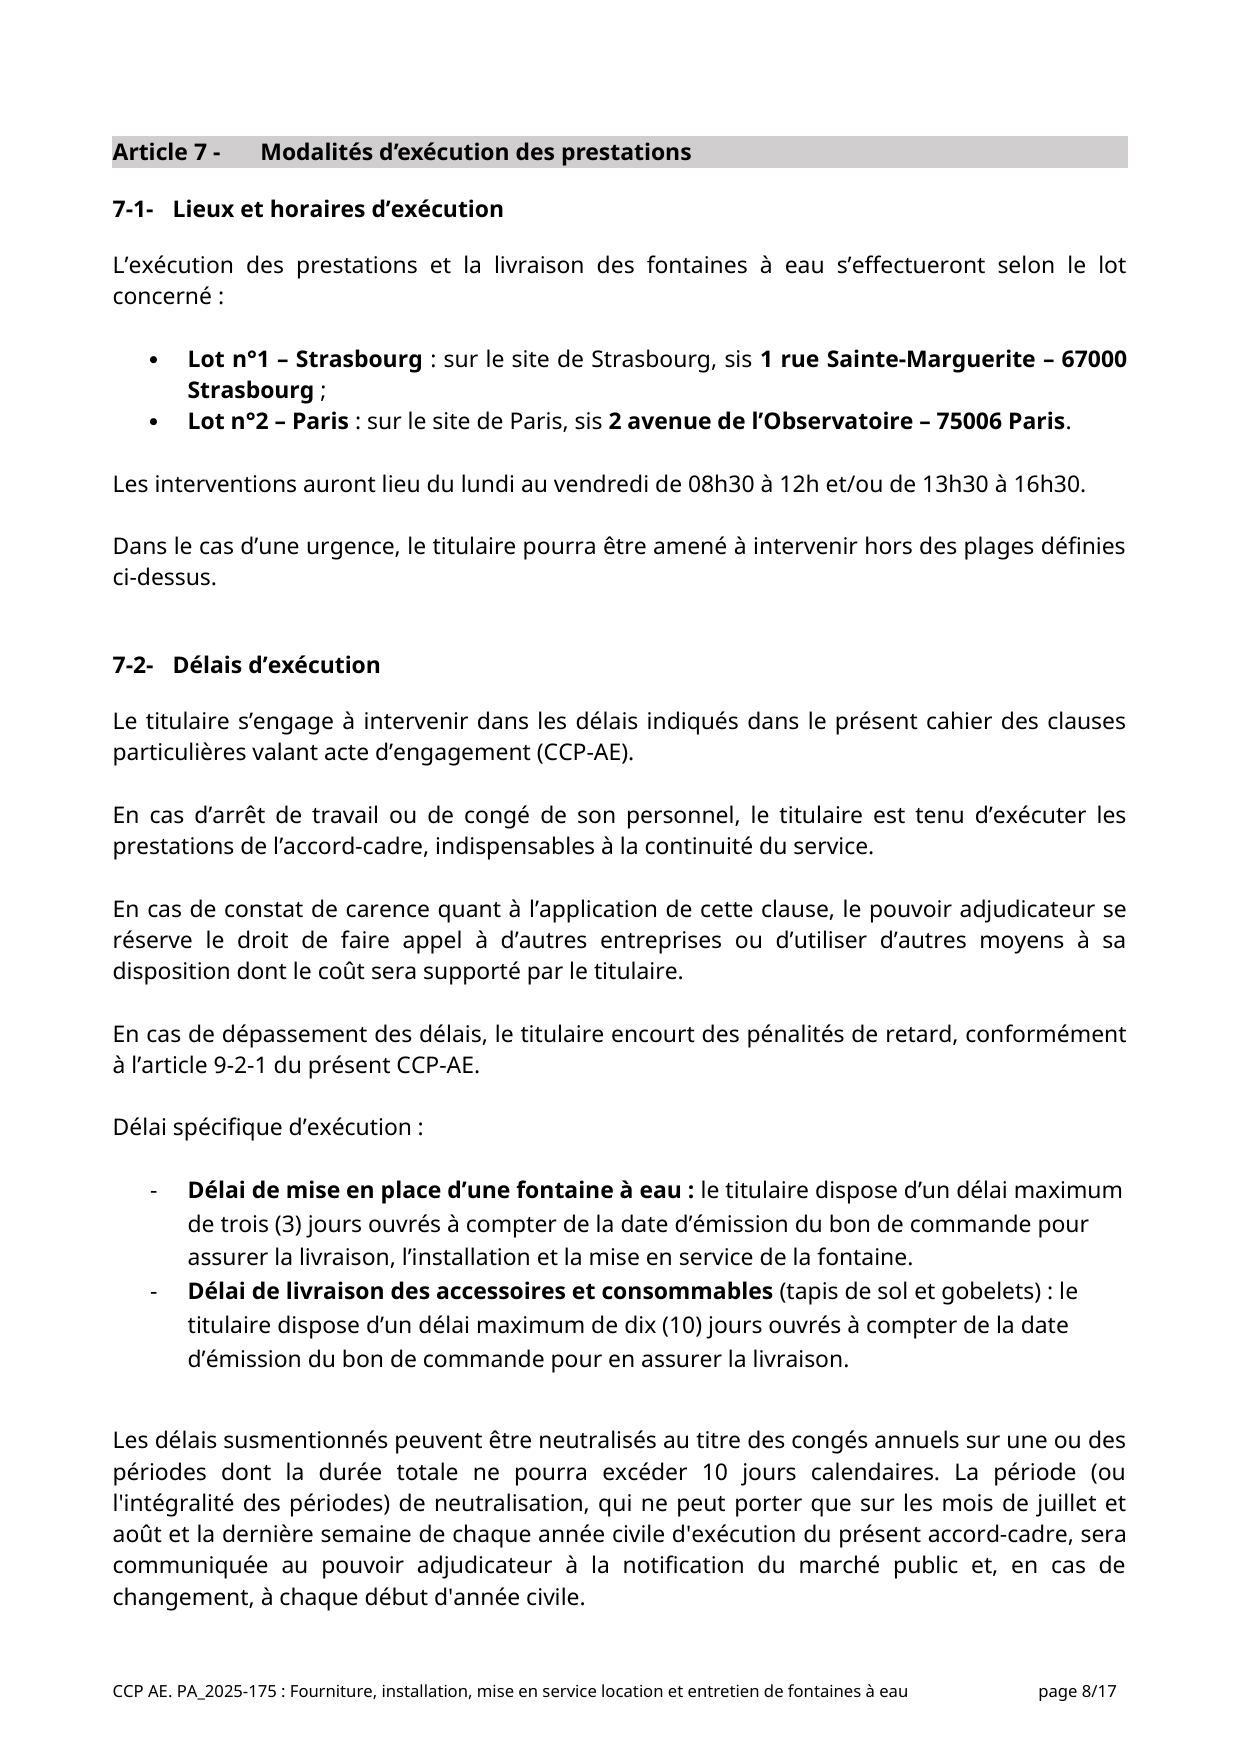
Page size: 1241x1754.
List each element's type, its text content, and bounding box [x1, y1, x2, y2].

text L’exécution des prestations et la livraison des fontaines à eau s’effectueront selon le lot concerné : [112, 249, 1128, 311]
subtitle Modalités d’exécution des prestations [112, 136, 1128, 168]
list Lot n°1 – Strasbourg : sur le site de Strasbourg, sis 1 rue Sainte-Marguerite – 67000 Strasbourg ; [150, 343, 1128, 405]
text Les interventions auront lieu du lundi au vendredi de 08h30 à 12h et/ou de 13h30 à 16h30. [112, 468, 1128, 499]
list Délai de livraison des accessoires et consommables (tapis de sol et gobelets) : le titulaire dispose d’un délai maximum de dix (10) jours ouvrés à compter de la date d’émission du bon de commande pour en assurer la livraison. [150, 1275, 1128, 1374]
text En cas de dépassement des délais, le titulaire encourt des pénalités de retard, conformément à l’article 9-2-1 du présent CCP-AE. [112, 1018, 1128, 1080]
text En cas d’arrêt de travail ou de congé de son personnel, le titulaire est tenu d’exécuter les prestations de l’accord-cadre, indispensables à la continuité du service. [112, 799, 1128, 861]
subtitle Lieux et horaires d’exécution [112, 193, 1128, 224]
list Délai de mise en place d’une fontaine à eau : le titulaire dispose d’un délai maximum de trois (3) jours ouvrés à compter de la date d’émission du bon de commande pour assurer la livraison, l’installation et la mise en service de la fontaine. [150, 1174, 1128, 1273]
subtitle Délais d’exécution [112, 649, 1128, 680]
text En cas de constat de carence quant à l’application de cette clause, le pouvoir adjudicateur se réserve le droit de faire appel à d’autres entreprises ou d’utiliser d’autres moyens à sa disposition dont le coût sera supporté par le titulaire. [112, 893, 1128, 986]
text Les délais susmentionnés peuvent être neutralisés au titre des congés annuels sur une ou des périodes dont la durée totale ne pourra excéder 10 jours calendaires. La période (ou l'intégralité des périodes) de neutralisation, qui ne peut porter que sur les mois de juillet et août et la dernière semaine de chaque année civile d'exécution du présent accord-cadre, sera communiquée au pouvoir adjudicateur à la notification du marché public et, en cas de changement, à chaque début d'année civile. [112, 1424, 1128, 1612]
text Délai spécifique d’exécution : [112, 1111, 1128, 1143]
list Lot n°2 – Paris : sur le site de Paris, sis 2 avenue de l’Observatoire – 75006 Paris. [150, 405, 1128, 436]
text Dans le cas d’une urgence, le titulaire pourra être amené à intervenir hors des plages définies ci-dessus. [112, 530, 1128, 593]
text Le titulaire s’engage à intervenir dans les délais indiqués dans le présent cahier des clauses particulières valant acte d’engagement (CCP-AE). [112, 705, 1128, 768]
